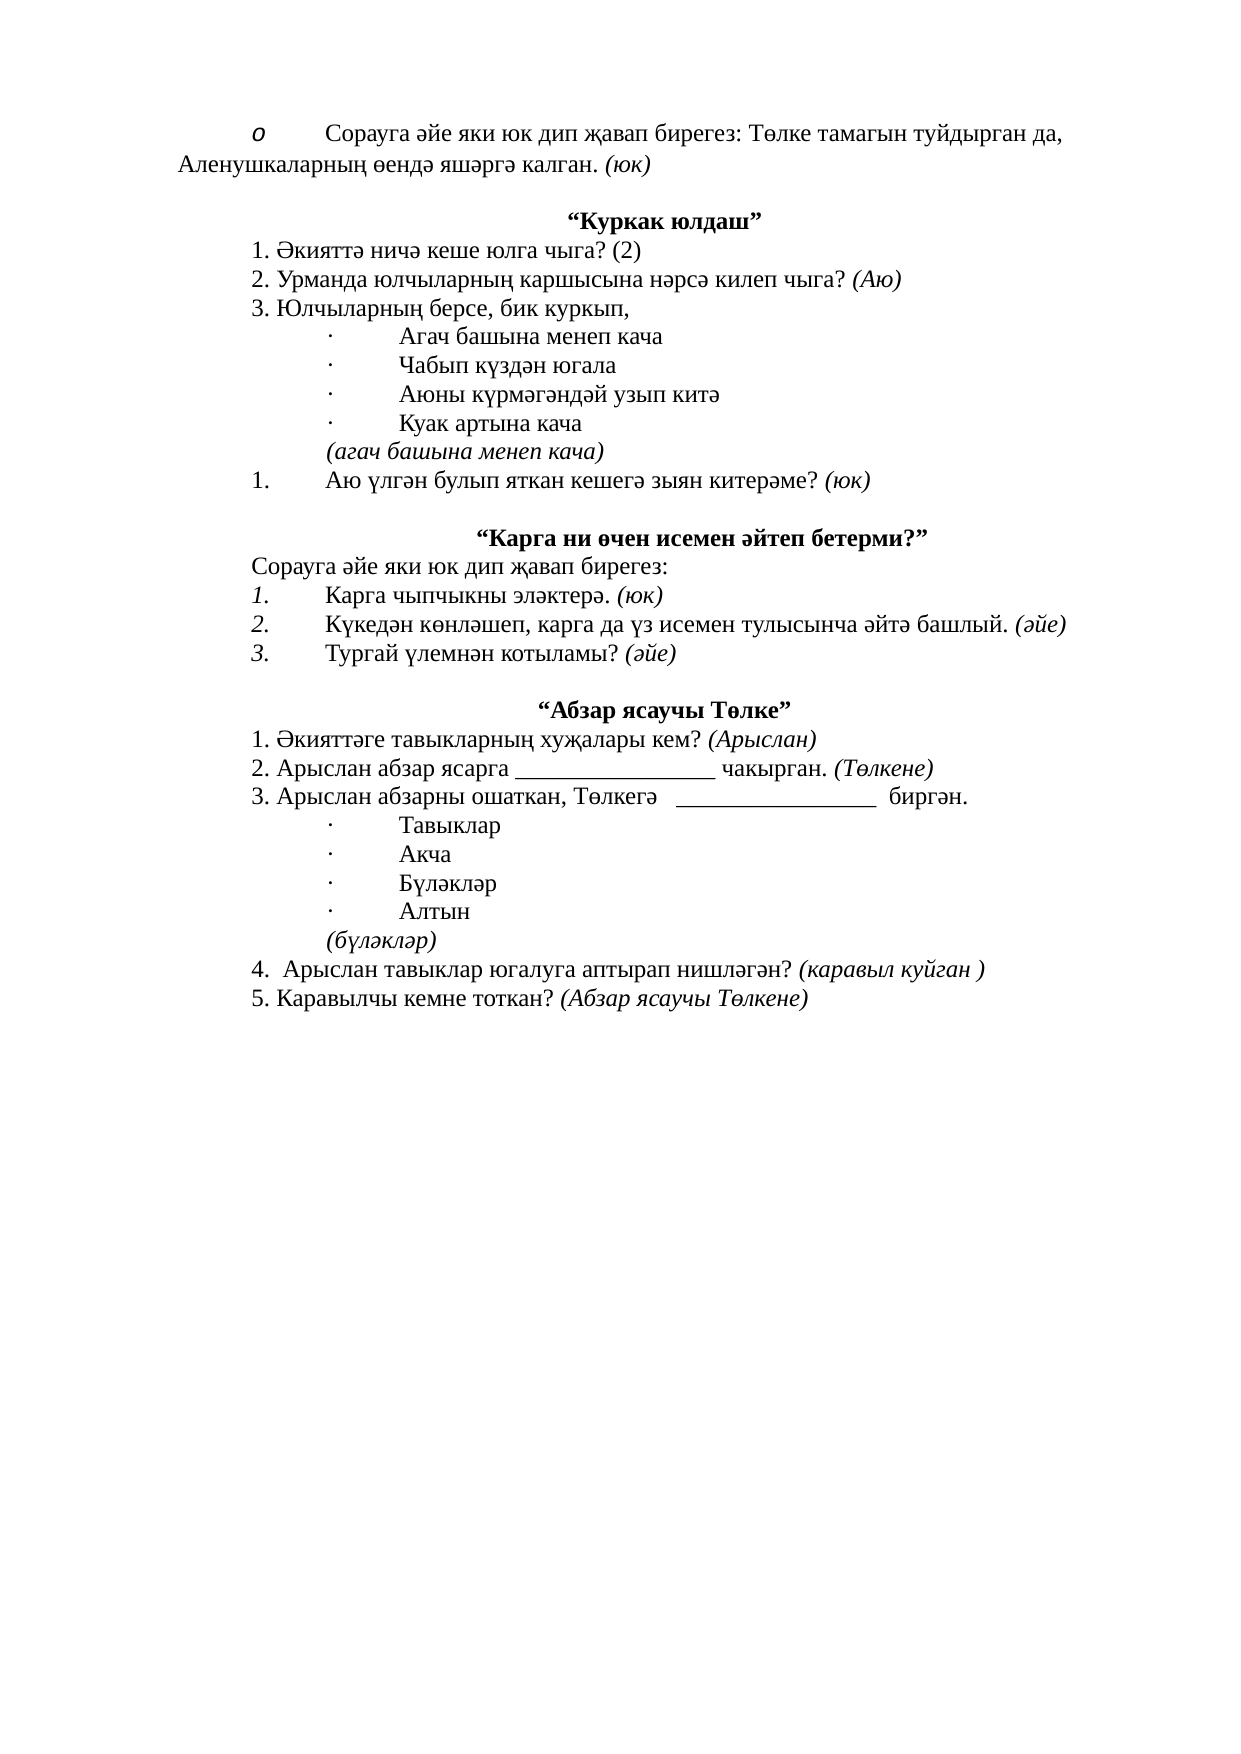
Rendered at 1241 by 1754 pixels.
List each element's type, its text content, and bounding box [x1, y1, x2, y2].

text “Карга ни өчен исемен әйтеп бетерми?” [252, 523, 1152, 551]
text 5. Каравылчы кемне тоткан? (Абзар ясаучы Төлкене) [177, 983, 1152, 1011]
list Тургай үлемнән котыламы? (әйе) [177, 638, 1152, 666]
text · Акча [252, 839, 1152, 868]
text (бүләкләр) [252, 925, 1152, 954]
text · Куак артына кача [252, 408, 1152, 436]
text · Бүләкләр [252, 868, 1152, 896]
text · Агач башына менеп кача [252, 321, 1152, 350]
text 2. Урманда юлчыларның каршысына нәрсә килеп чыга? (Аю) [177, 264, 1152, 293]
text 3. Арыслан абзарны ошаткан, Төлкегә ________________ биргән. [177, 781, 1152, 810]
text · Тавыклар [252, 810, 1152, 839]
text · Чабып күздән югала [252, 350, 1152, 379]
text 4. Арыслан тавыклар югалуга аптырап нишләгән? (каравыл куйган ) [177, 954, 1152, 983]
list Күкедән көнләшеп, карга да үз исемен тулысынча әйтә башлый. (әйе) [177, 609, 1152, 638]
text 1. Әкияттә ничә кеше юлга чыга? (2) [177, 235, 1152, 264]
text 2. Арыслан абзар ясарга ________________ чакырган. (Төлкене) [177, 753, 1152, 781]
text (агач башына менеп кача) [252, 436, 1152, 465]
text · Аюны күрмәгәндәй узып китә [252, 379, 1152, 408]
text 1. Әкияттәге тавыкларның хуҗалары кем? (Арыслан) [177, 724, 1152, 753]
text · Алтын [252, 896, 1152, 925]
list Аю үлгән булып яткан кешегә зыян китерәме? (юк) [177, 465, 1152, 494]
text “Абзар ясаучы Төлке” [177, 695, 1152, 724]
text 3. Юлчыларның берсе, бик куркып, [177, 293, 1152, 321]
text “Куркак юлдаш” [177, 206, 1152, 235]
list Сорауга әйе яки юк дип җавап бирегез: Төлке тамагын туйдырган да, Аленушкаларның өендә яшәргә калган. (юк) [177, 118, 1152, 178]
list Карга чыпчыкны эләктерә. (юк) [177, 580, 1152, 609]
text Сорауга әйе яки юк дип җавап бирегез: [177, 551, 1152, 580]
